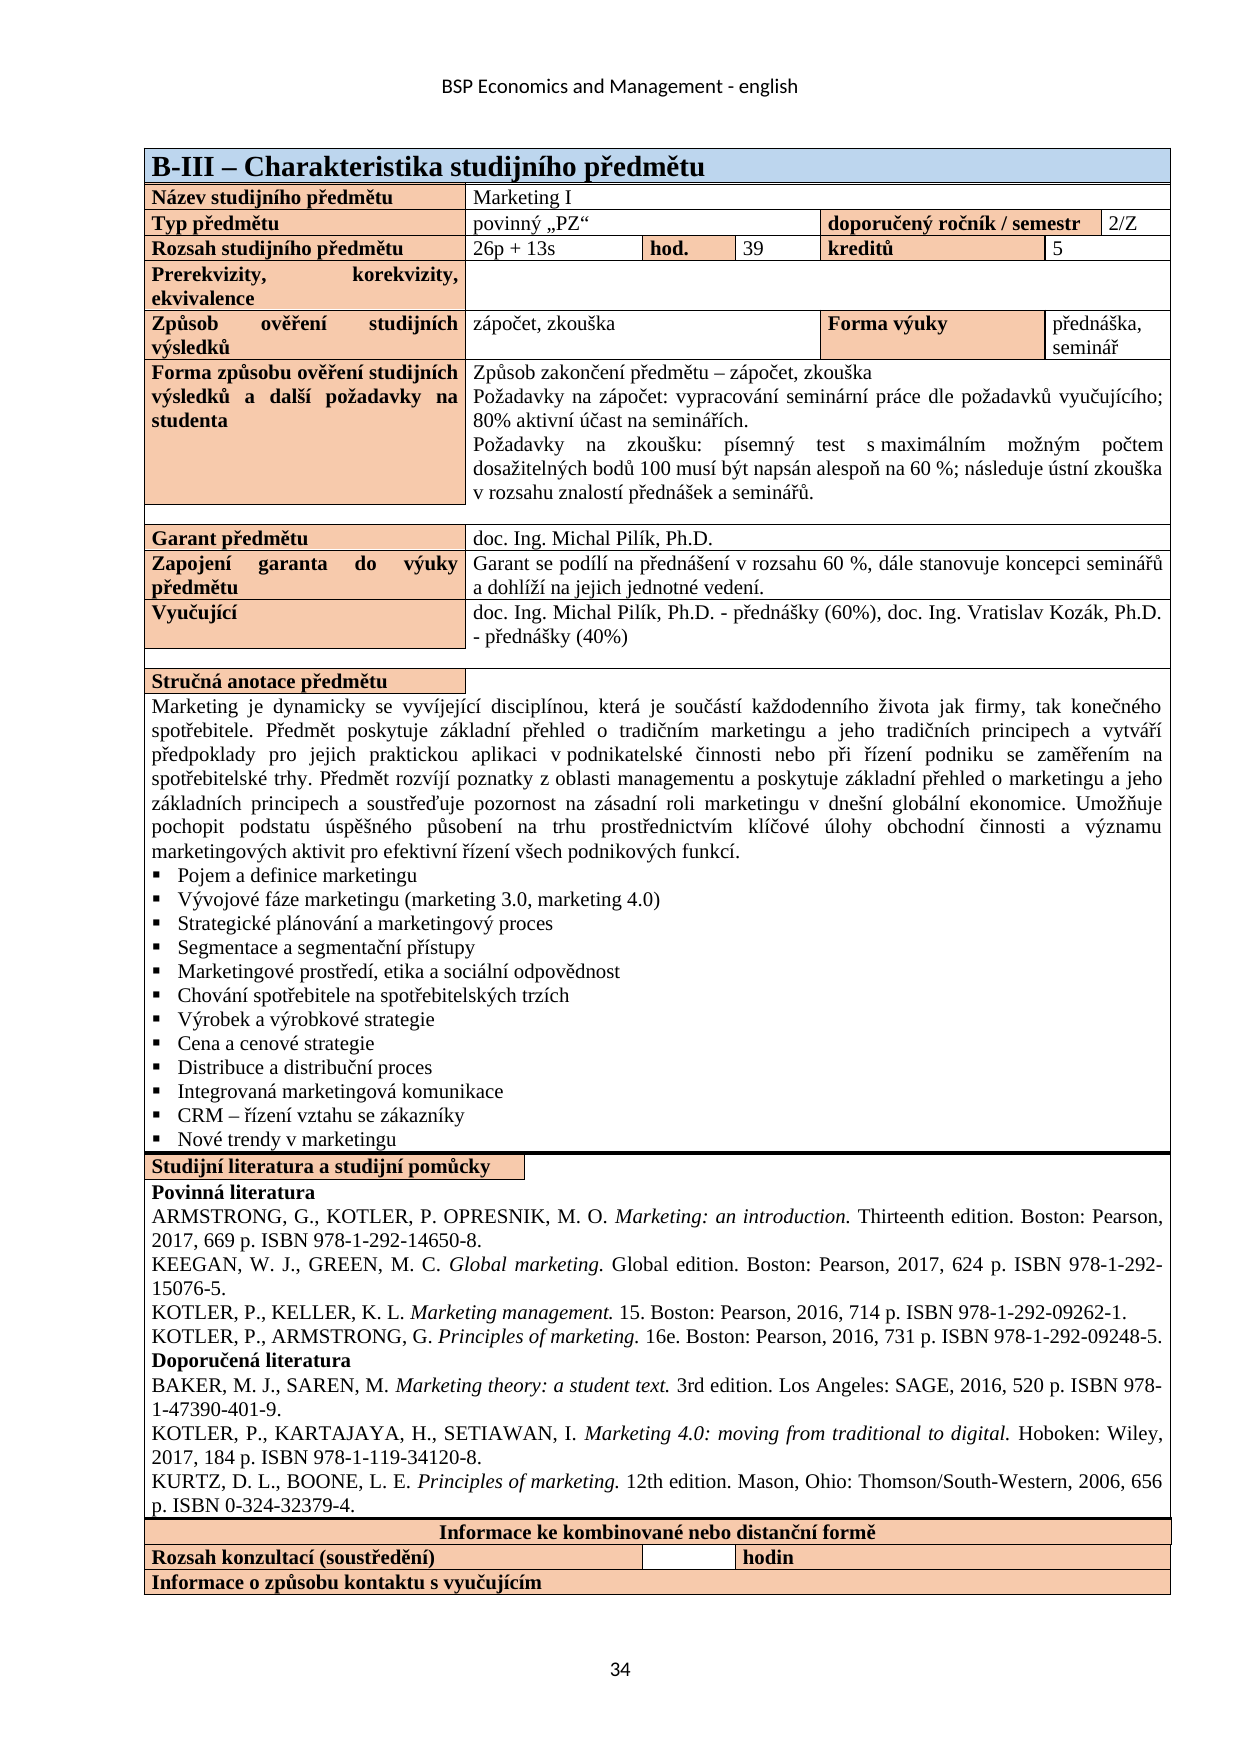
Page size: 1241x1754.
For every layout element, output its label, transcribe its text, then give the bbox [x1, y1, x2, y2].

table_cell kreditů [821, 236, 1044, 260]
table_cell 26p + 13s [466, 236, 642, 260]
table_cell doporučený ročník / semestr [821, 210, 1101, 235]
table_cell Typ předmětu [145, 210, 465, 235]
table_cell [145, 648, 1170, 668]
table_cell 5 [1046, 236, 1170, 260]
table_cell Informace ke kombinované nebo distanční formě [145, 1520, 1171, 1544]
table_cell [525, 1155, 1170, 1179]
table_cell Forma výuky [821, 311, 1044, 359]
table_cell Garant se podílí na přednášení v rozsahu 60 %, dále stanovuje koncepci seminářů a dohlíží na jejich jednotné vedení. [466, 551, 1170, 599]
table_cell hod. [643, 236, 735, 260]
table_cell [466, 261, 1170, 309]
table_cell Informace o způsobu kontaktu s vyučujícím [145, 1570, 1170, 1594]
table_cell Marketing je dynamicky se vyvíjející disciplínou, která je součástí každodenního života jak firmy, tak konečného spotřebitele. Předmět poskytuje základní přehled o tradičním marketingu a jeho tradičních principech a vytváří předpoklady pro jejich praktickou aplikaci v podnikatelské činnosti nebo při řízení podniku se zaměřením na spotřebitelské trhy. Předmět rozvíjí poznatky z oblasti managementu a poskytuje základní přehled o marketingu a jeho základních principech a soustřeďuje pozornost na zásadní roli marketingu v dnešní globální ekonomice. Umožňuje pochopit podstatu úspěšného působení na trhu prostřednictvím klíčové úlohy obchodní činnosti a významu marketingových aktivit pro efektivní řízení všech podnikových funkcí. Pojem a definice marketingu Vývojové fáze marketingu (marketing 3.0, marketing 4.0) Strategické plánování a marketingový proces Segmentace a segmentační přístupy Marketingové prostředí, etika a sociální odpovědnost Chování spotřebitele na spotřebitelských trzích Výrobek a výrobkové strategie Cena a cenové strategie Distribuce a distribuční proces Integrovaná marketingová komunikace CRM – řízení vztahu se zákazníky Nové trendy v marketingu [145, 693, 1170, 1151]
table_header B-III – Charakteristika studijního předmětu [145, 149, 1170, 182]
table_cell Způsob zakončení předmětu – zápočet, zkouška Požadavky na zápočet: vypracování seminární práce dle požadavků vyučujícího; 80% aktivní účast na seminářích. Požadavky na zkoušku: písemný test s maximálním možným počtem dosažitelných bodů 100 musí být napsán alespoň na 60 %; následuje ústní zkouška v rozsahu znalostí přednášek a seminářů. [466, 360, 1170, 504]
table_cell 2/Z [1102, 210, 1170, 235]
table_cell 39 [736, 236, 820, 260]
table_cell [466, 669, 1170, 693]
table_cell Povinná literatura ARMSTRONG, G., KOTLER, P. OPRESNIK, M. O. Marketing: an introduction. Thirteenth edition. Boston: Pearson, 2017, 669 p. ISBN 978-1-292-14650-8. KEEGAN, W. J., GREEN, M. C. Global marketing. Global edition. Boston: Pearson, 2017, 624 p. ISBN 978-1-292-15076-5. KOTLER, P., KELLER, K. L. Marketing management. 15. Boston: Pearson, 2016, 714 p. ISBN 978-1-292-09262-1. KOTLER, P., ARMSTRONG, G. Principles of marketing. 16e. Boston: Pearson, 2016, 731 p. ISBN 978-1-292-09248-5. Doporučená literatura BAKER, M. J., SAREN, M. Marketing theory: a student text. 3rd edition. Los Angeles: SAGE, 2016, 520 p. ISBN 978-1-47390-401-9. KOTLER, P., KARTAJAYA, H., SETIAWAN, I. Marketing 4.0: moving from traditional to digital. Hoboken: Wiley, 2017, 184 p. ISBN 978-1-119-34120-8. KURTZ, D. L., BOONE, L. E. Principles of marketing. 12th edition. Mason, Ohio: Thomson/South-Western, 2006, 656 p. ISBN 0-324-32379-4. [145, 1179, 1170, 1517]
table_cell hodin [736, 1545, 1170, 1569]
table_cell [643, 1545, 735, 1569]
table_cell Forma způsobu ověření studijních výsledků a další požadavky na studenta [145, 360, 465, 504]
table_cell Stručná anotace předmětu [145, 669, 465, 693]
table_cell zápočet, zkouška [466, 311, 820, 359]
table_cell doc. Ing. Michal Pilík, Ph.D. [466, 525, 1170, 549]
table_cell povinný „PZ“ [466, 210, 820, 235]
table_cell Studijní literatura a studijní pomůcky [145, 1155, 524, 1179]
table_cell Marketing I [466, 185, 1170, 209]
table_cell Zapojení garanta do výuky předmětu [145, 551, 465, 599]
table_cell doc. Ing. Michal Pilík, Ph.D. - přednášky (60%), doc. Ing. Vratislav Kozák, Ph.D. - přednášky (40%) [466, 600, 1170, 648]
table_cell Rozsah studijního předmětu [145, 236, 465, 260]
table_cell Rozsah konzultací (soustředění) [145, 1545, 642, 1569]
table_cell Garant předmětu [145, 525, 465, 549]
table_cell Název studijního předmětu [145, 185, 465, 209]
table_cell [145, 504, 1170, 524]
table_cell Prerekvizity, korekvizity, ekvivalence [145, 261, 465, 309]
table_cell přednáška, seminář [1046, 311, 1170, 359]
table_cell Způsob ověření studijních výsledků [145, 311, 465, 359]
table_cell Vyučující [145, 600, 465, 648]
